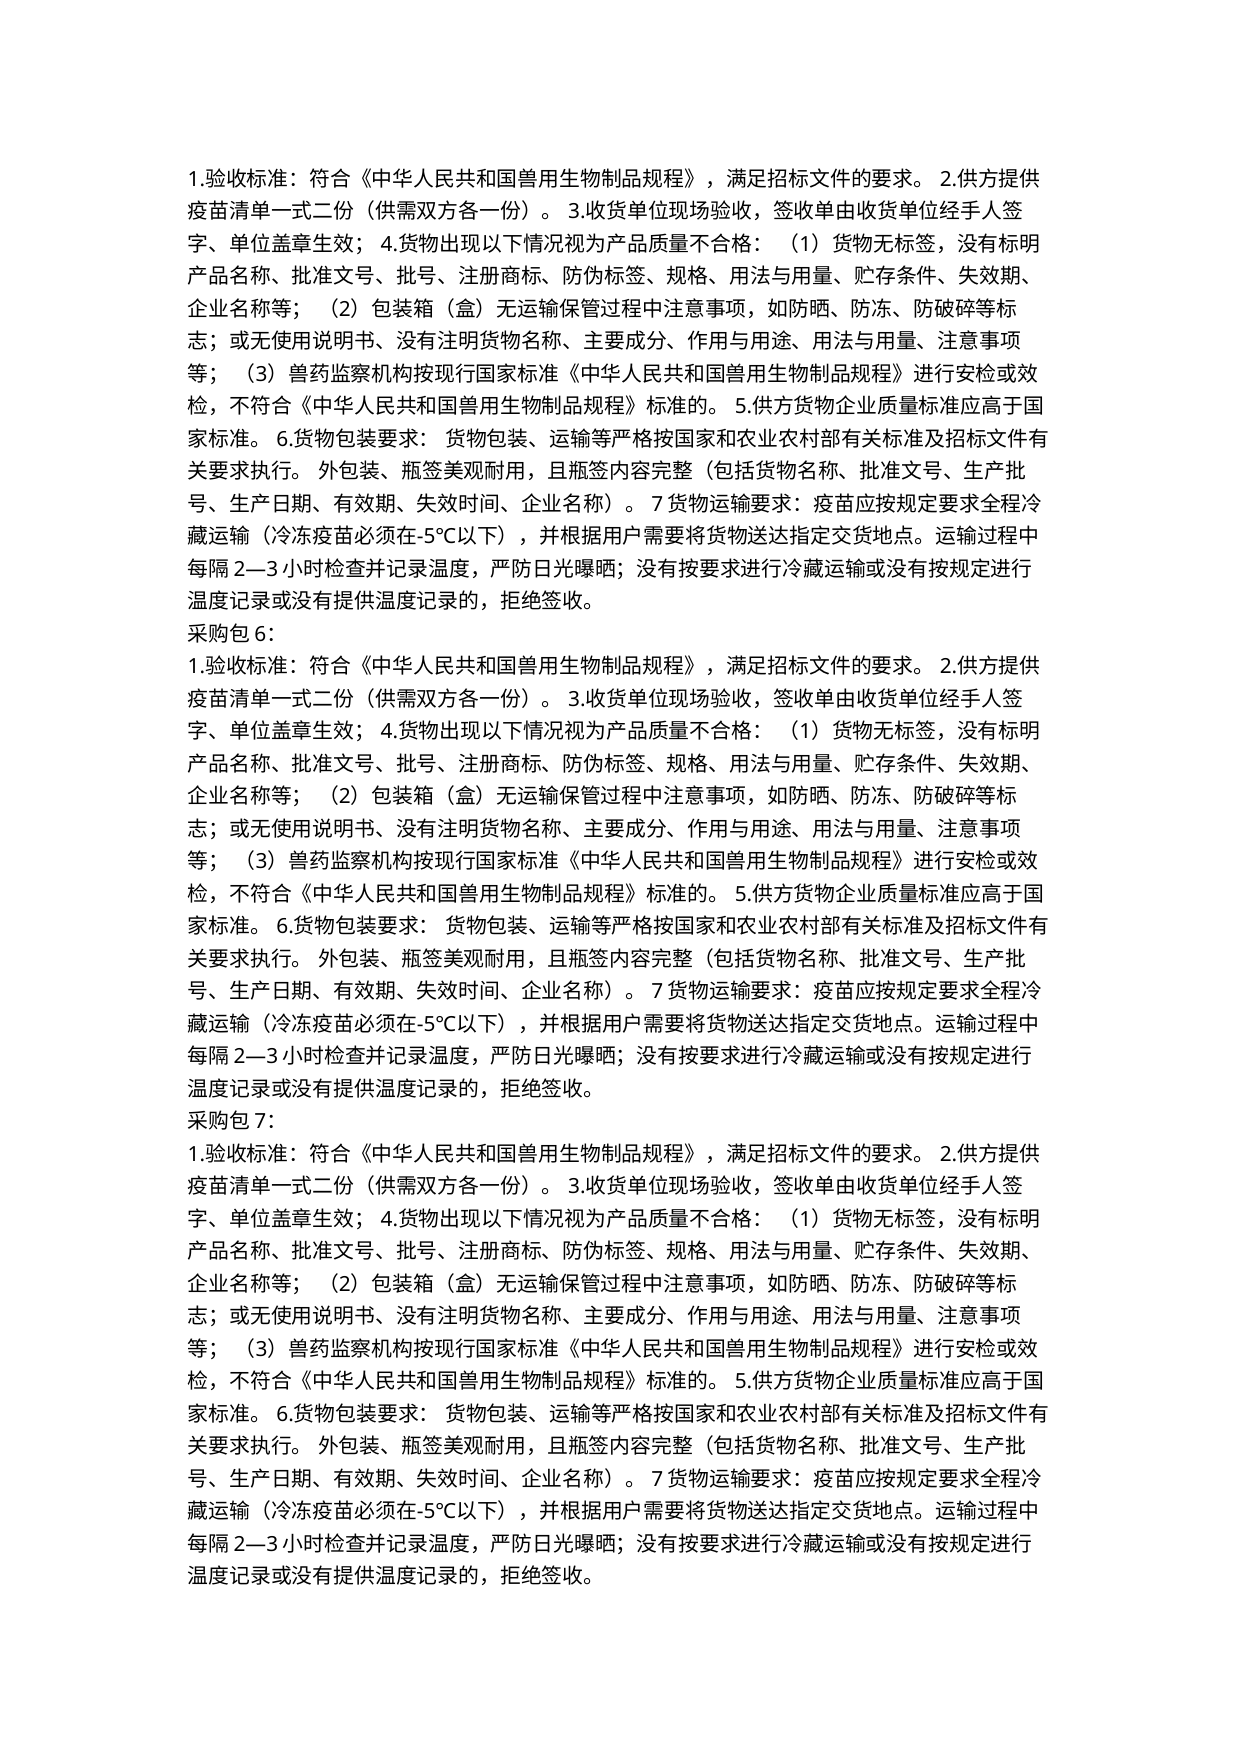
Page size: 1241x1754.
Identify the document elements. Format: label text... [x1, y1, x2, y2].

text 采购包6： [187, 617, 1053, 649]
text 采购包7： [187, 1104, 1053, 1137]
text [187, 162, 1053, 617]
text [187, 1137, 1053, 1592]
